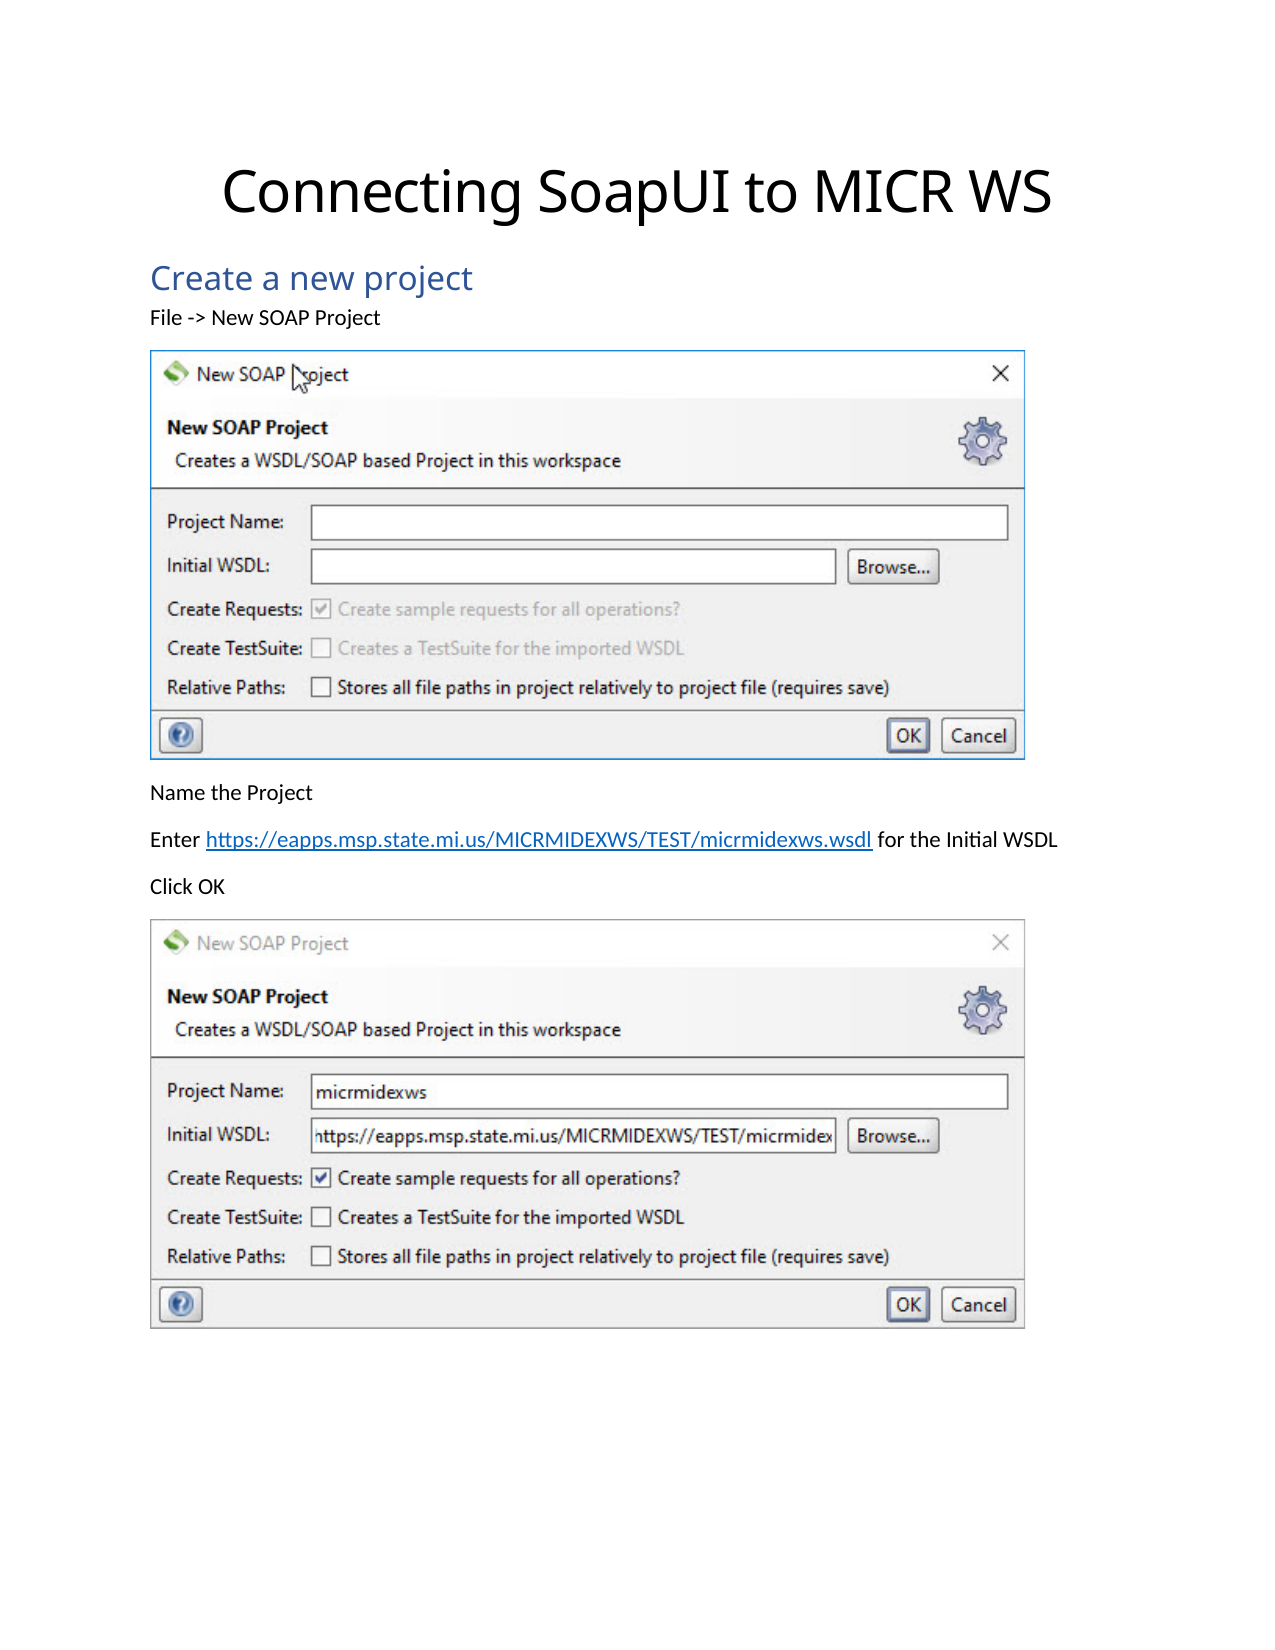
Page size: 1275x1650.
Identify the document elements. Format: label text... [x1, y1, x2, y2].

text Name the Project [150, 778, 1125, 807]
picture [150, 350, 1025, 760]
text Enter https://eapps.msp.state.mi.us/MICRMIDEXWS/TEST/micrmidexws.wsdl for the Initial WSDL [150, 825, 1125, 853]
subtitle Create a new project [150, 254, 1125, 300]
text Click OK [150, 872, 1125, 900]
picture [150, 919, 1025, 1329]
text File -> New SOAP Project [150, 303, 1125, 331]
title Connecting SoapUI to MICR WS [150, 150, 1125, 229]
